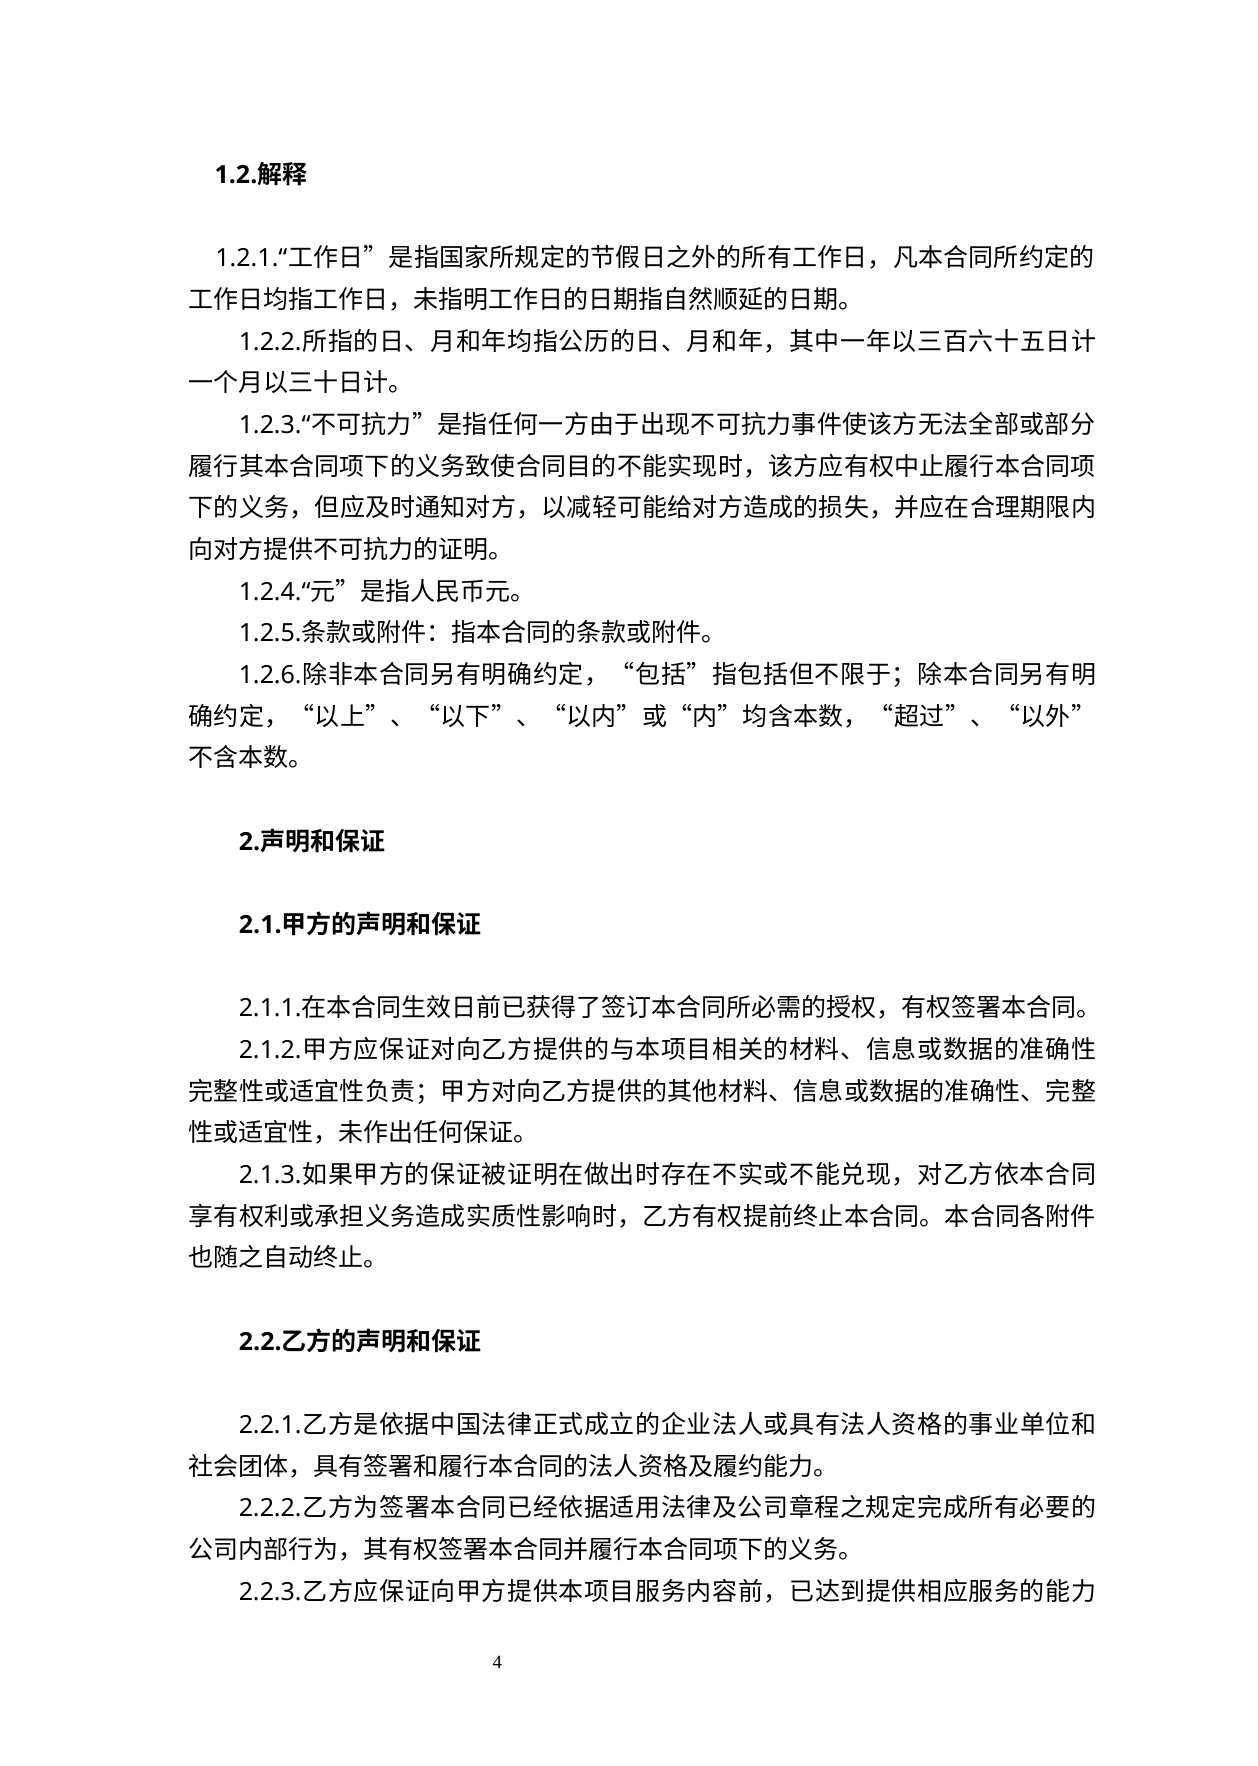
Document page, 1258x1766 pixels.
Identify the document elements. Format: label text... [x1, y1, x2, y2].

text 2.1.1.在本合同生效日前已获得了签订本合同所必需的授权，有权签署本合同。 [188, 983, 1096, 1025]
text 2.2.乙方的声明和保证 [188, 1317, 1096, 1358]
text 2.2.2.乙方为签署本合同已经依据适用法律及公司章程之规定完成所有必要的公司内部行为，其有权签署本合同并履行本合同项下的义务。 [188, 1483, 1096, 1567]
text 2.2.1.乙方是依据中国法律正式成立的企业法人或具有法人资格的事业单位和社会团体，具有签署和履行本合同的法人资格及履约能力。 [188, 1400, 1096, 1483]
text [188, 1567, 1096, 1608]
text 1.2.6.除非本合同另有明确约定，“包括”指包括但不限于；除本合同另有明确约定，“以上”、“以下”、“以内”或“内”均含本数，“超过”、“以外”不含本数。 [188, 650, 1096, 775]
text 2.1.3.如果甲方的保证被证明在做出时存在不实或不能兑现，对乙方依本合同享有权利或承担义务造成实质性影响时，乙方有权提前终止本合同。本合同各附件也随之自动终止。 [188, 1150, 1096, 1275]
text 2.1.甲方的声明和保证 [188, 900, 1096, 942]
text 1.2.1.“工作日”是指国家所规定的节假日之外的所有工作日，凡本合同所约定的工作日均指工作日，未指明工作日的日期指自然顺延的日期。 [188, 233, 1096, 317]
text 1.2.2.所指的日、月和年均指公历的日、月和年，其中一年以三百六十五日计，一个月以三十日计。 [188, 317, 1096, 400]
text 1.2.3.“不可抗力”是指任何一方由于出现不可抗力事件使该方无法全部或部分履行其本合同项下的义务致使合同目的不能实现时，该方应有权中止履行本合同项下的义务，但应及时通知对方，以减轻可能给对方造成的损失，并应在合理期限内向对方提供不可抗力的证明。 [188, 400, 1096, 567]
text 1.2.4.“元”是指人民币元。 [188, 567, 1096, 608]
text 2.1.2.甲方应保证对向乙方提供的与本项目相关的材料、信息或数据的准确性、完整性或适宜性负责；甲方对向乙方提供的其他材料、信息或数据的准确性、完整性或适宜性，未作出任何保证。 [188, 1025, 1096, 1150]
text 2.声明和保证 [188, 817, 1096, 858]
text 1.2.解释 [188, 150, 1096, 192]
text 1.2.5.条款或附件：指本合同的条款或附件。 [188, 608, 1096, 650]
